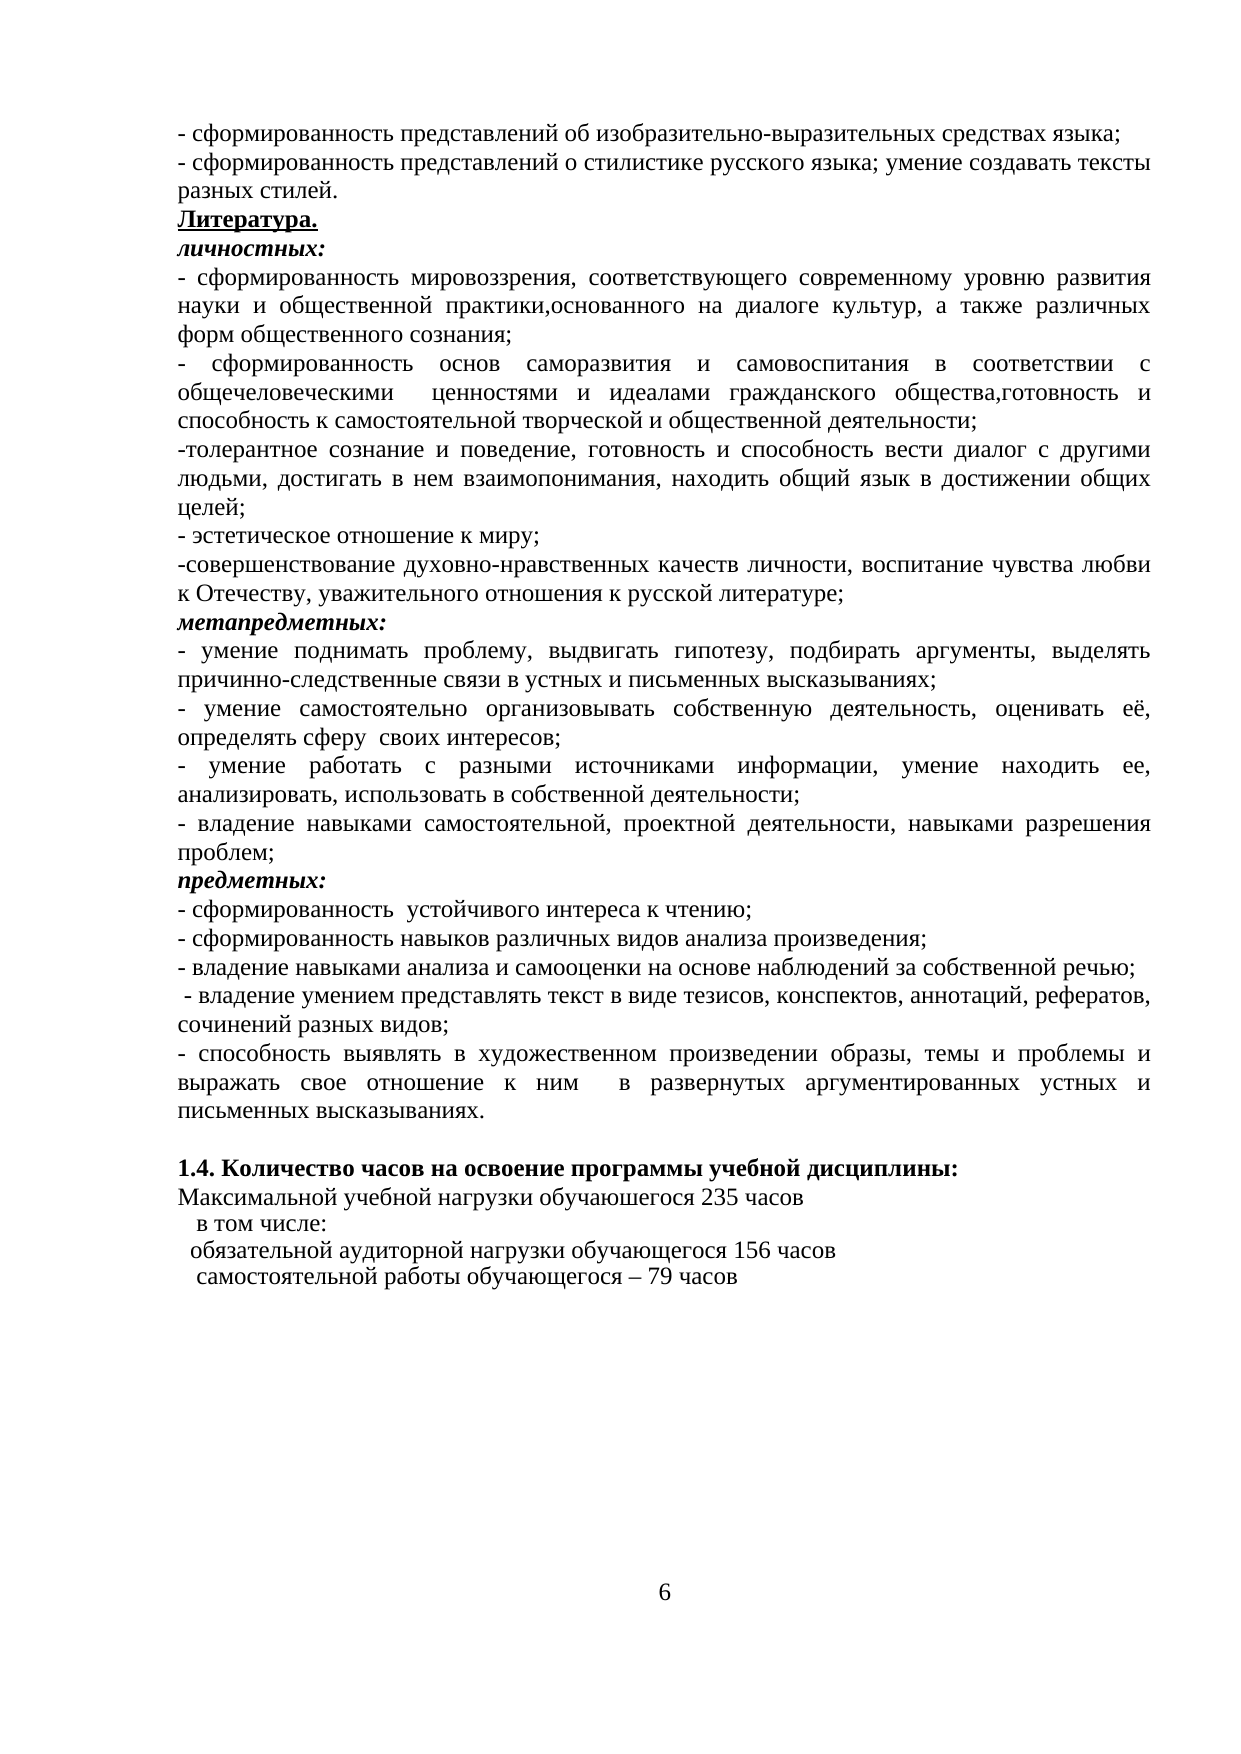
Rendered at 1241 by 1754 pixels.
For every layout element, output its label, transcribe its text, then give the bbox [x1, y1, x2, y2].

text -совершенствование духовно-нравственных качеств личности, воспитание чувства любви к Отечеству, уважительного отношения к русской литературе; [177, 549, 1152, 607]
text - владение навыками анализа и самооценки на основе наблюдений за собственной речью; [177, 952, 1152, 981]
text в том числе: [190, 1211, 897, 1237]
text личностных: [177, 233, 1152, 262]
text Литература. [177, 204, 1152, 233]
text - сформированность представлений об изобразительно-выразительных средствах языка; [177, 118, 1152, 147]
text - умение самостоятельно организовывать собственную деятельность, оценивать её, определять сферу своих интересов; [177, 693, 1152, 751]
text - умение работать с разными источниками информации, умение находить ее, анализировать, использовать в собственной деятельности; [177, 751, 1152, 808]
text Максимальной учебной нагрузки обучаюшегося 235 часов [177, 1182, 1152, 1211]
text - владение умением представлять текст в виде тезисов, конспектов, аннотаций, рефератов, сочинений разных видов; [177, 981, 1152, 1038]
text - умение поднимать проблему, выдвигать гипотезу, подбирать аргументы, выделять причинно-следственные связи в устных и письменных высказываниях; [177, 636, 1152, 693]
text 1.4. Количество часов на освоение программы учебной дисциплины: [177, 1153, 1152, 1182]
text - сформированность представлений о стилистике русского языка; умение создавать тексты разных стилей. [177, 147, 1152, 204]
text - сформированность навыков различных видов анализа произведения; [177, 923, 1152, 952]
text метапредметных: [177, 607, 1152, 636]
text обязательной аудиторной нагрузки обучающегося 156 часов [190, 1237, 897, 1263]
text самостоятельной работы обучающегося – 79 часов [190, 1263, 897, 1290]
text предметных: [177, 866, 1152, 894]
text - сформированность мировоззрения, соответствующего современному уровню развития науки и общественной практики,основанного на диалоге культур, а также различных форм общественного сознания; [177, 262, 1152, 348]
text - сформированность основ саморазвития и самовоспитания в соответствии с общечеловеческими ценностями и идеалами гражданского общества,готовность и способность к самостоятельной творческой и общественной деятельности; [177, 348, 1152, 434]
text - владение навыками самостоятельной, проектной деятельности, навыками разрешения проблем; [177, 808, 1152, 866]
text -толерантное сознание и поведение, готовность и способность вести диалог с другими людьми, достигать в нем взаимопонимания, находить общий язык в достижении общих целей; [177, 434, 1152, 521]
text - способность выявлять в художественном произведении образы, темы и проблемы и выражать свое отношение к ним в развернутых аргументированных устных и письменных высказываниях. [177, 1038, 1152, 1124]
text 6 [177, 1577, 1152, 1606]
text - эстетическое отношение к миру; [177, 521, 1152, 549]
text - сформированность устойчивого интереса к чтению; [177, 894, 1152, 923]
